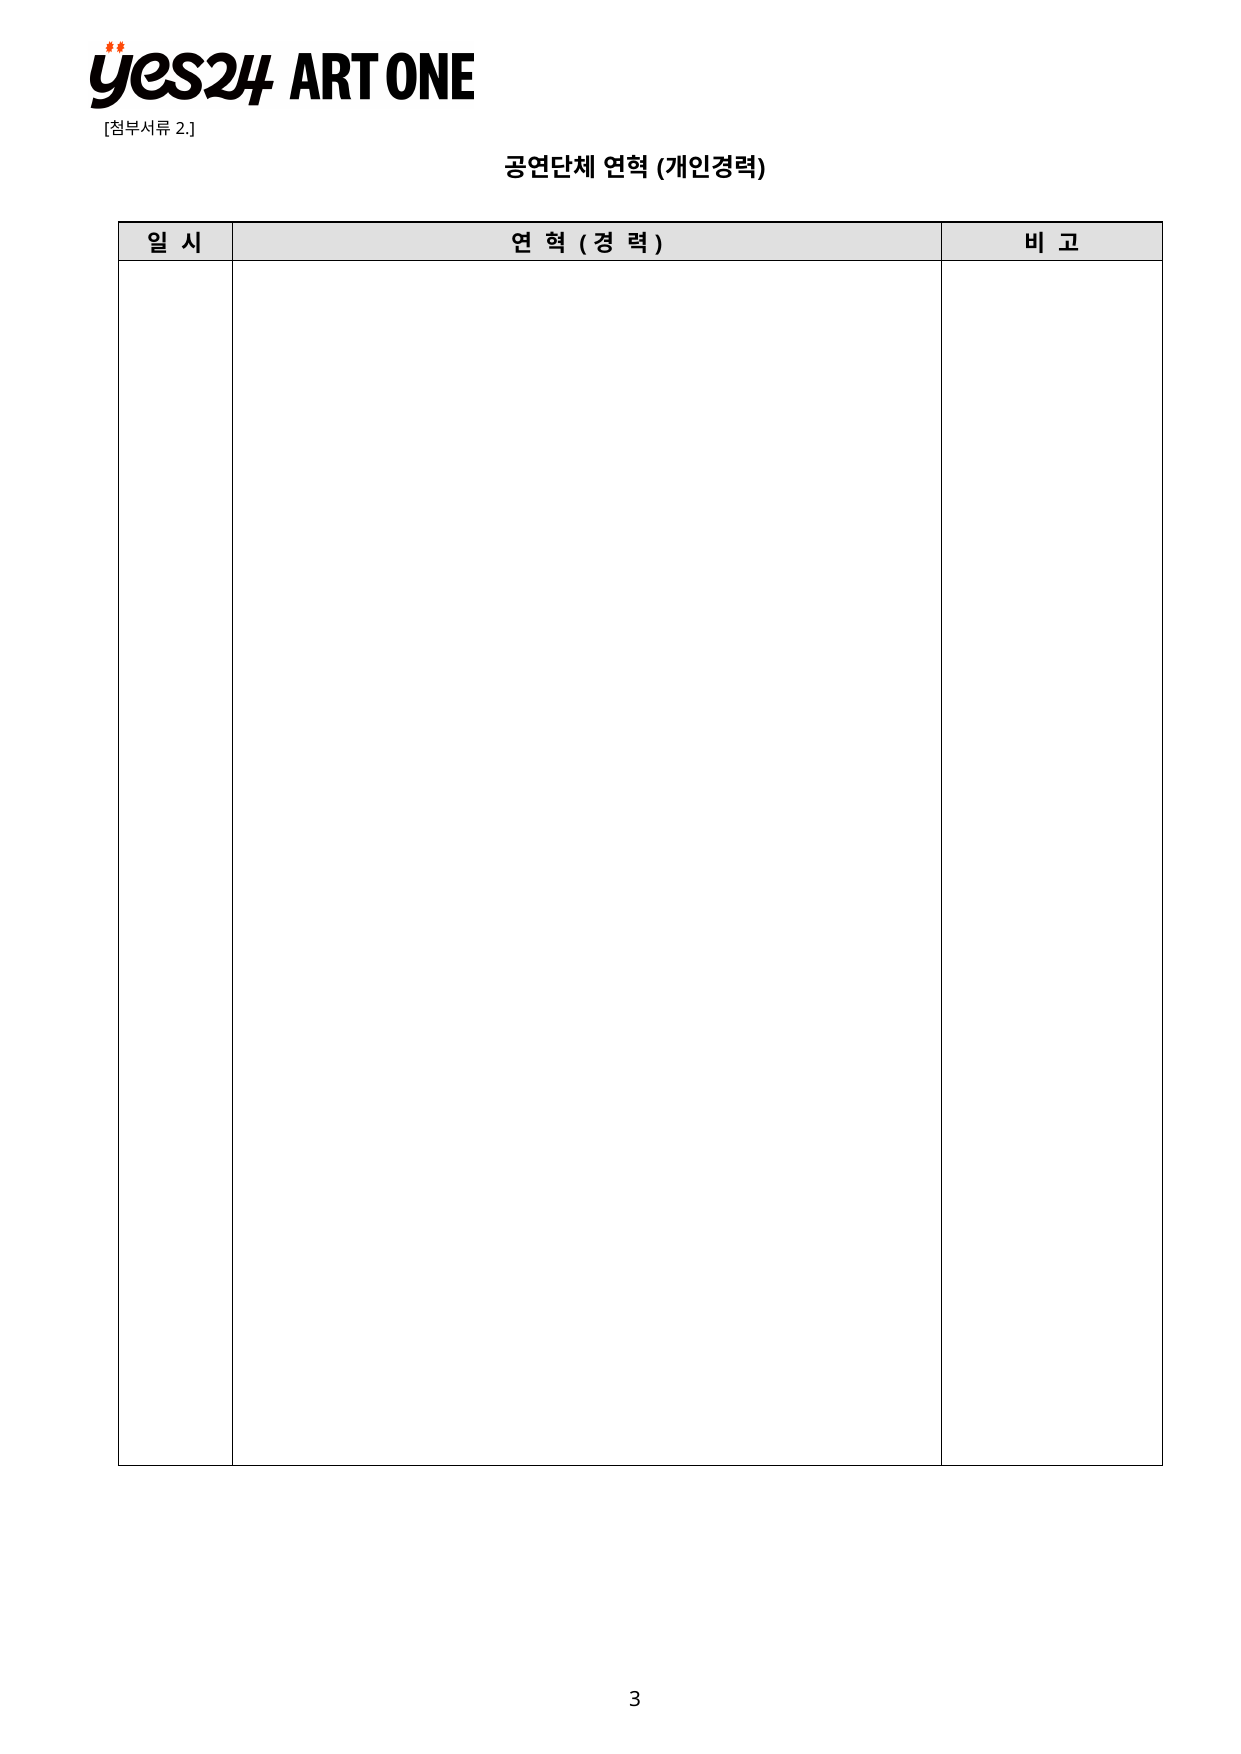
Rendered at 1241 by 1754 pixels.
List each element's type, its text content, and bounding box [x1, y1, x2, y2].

text 공연단체 연혁 (개인경력) [89, 146, 1181, 184]
picture [88, 41, 474, 109]
text [첨부서류 2.] [89, 109, 1181, 146]
table_header 연 혁 ( 경 력 ) [233, 223, 941, 260]
table_cell [119, 261, 232, 1465]
table_cell [233, 261, 941, 1465]
table_header 일 시 [119, 223, 232, 260]
table_header 비 고 [942, 223, 1162, 260]
table_cell [942, 261, 1162, 1465]
